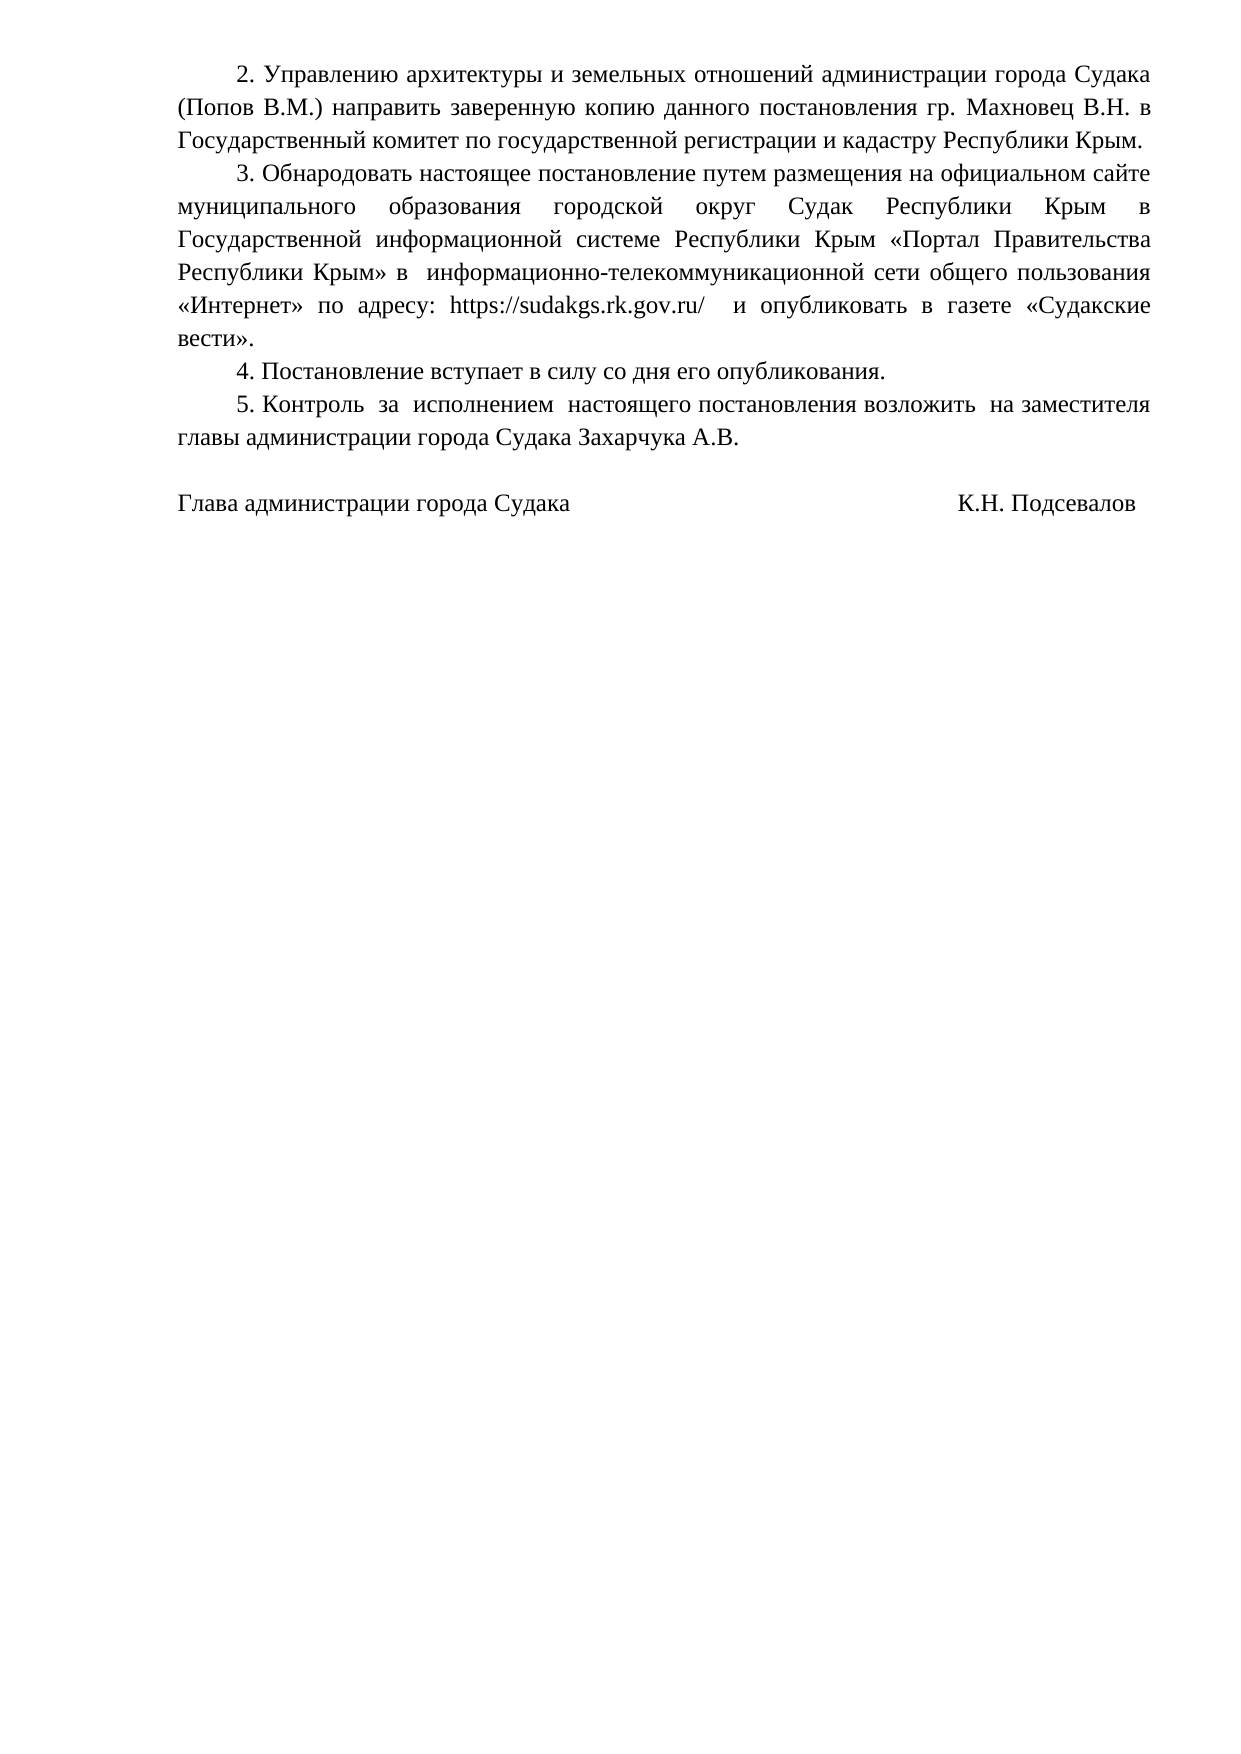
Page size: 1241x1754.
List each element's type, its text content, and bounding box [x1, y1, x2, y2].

text 4. Постановление вступает в силу со дня его опубликования. [177, 356, 1152, 385]
text 2. Управлению архитектуры и земельных отношений администрации города Судака (Попов В.М.) направить заверенную копию данного постановления гр. Махновец В.Н. в Государственный комитет по государственной регистрации и кадастру Республики Крым. [177, 59, 1152, 154]
text 3. Обнародовать настоящее постановление путем размещения на официальном сайте муниципального образования городской округ Судак Республики Крым в Государственной информационной системе Республики Крым «Портал Правительства Республики Крым» в информационно-телекоммуникационной сети общего пользования «Интернет» по адресу: https://sudakgs.rk.gov.ru/ и опубликовать в газете «Судакские вести». [177, 158, 1152, 352]
text 5. Контроль за исполнением настоящего постановления возложить на заместителя главы администрации города Судака Захарчука А.В. [177, 389, 1152, 451]
text Глава администрации города Судака К.Н. Подсевалов [177, 488, 1137, 517]
